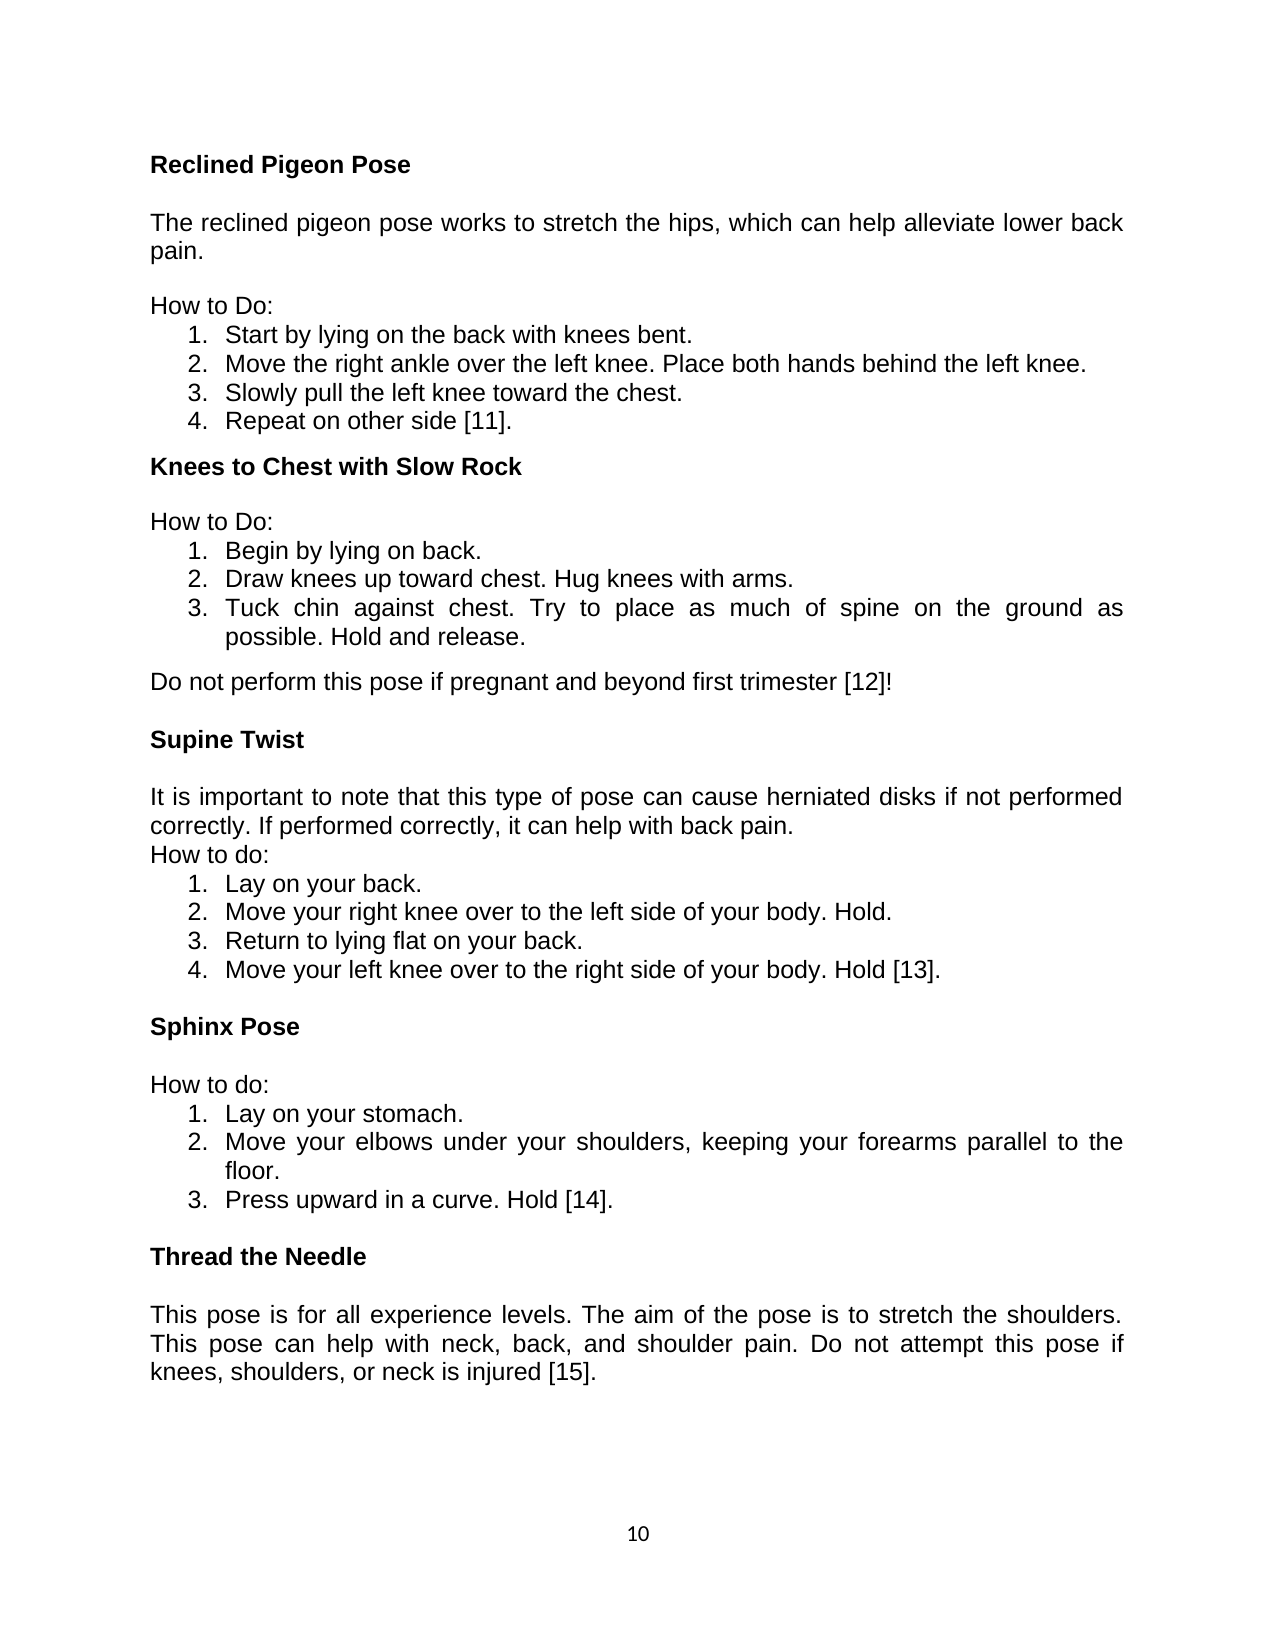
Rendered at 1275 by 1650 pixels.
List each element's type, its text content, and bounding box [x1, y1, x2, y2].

list Begin by lying on back. [187, 536, 1125, 564]
text This pose is for all experience levels. The aim of the pose is to stretch the shoulders. This pose can help with neck, back, and shoulder pain. Do not attempt this pose if knees, shoulders, or neck is injured [15]. [150, 1300, 1125, 1386]
text It is important to note that this type of pose can cause herniated disks if not performed correctly. If performed correctly, it can help with back pain. [150, 782, 1125, 840]
list Draw knees up toward chest. Hug knees with arms. [187, 564, 1125, 593]
text How to do: [150, 840, 1125, 868]
list Move your right knee over to the left side of your body. Hold. [187, 897, 1125, 926]
list Slowly pull the left knee toward the chest. [187, 378, 1125, 406]
text Sphinx Pose [150, 1012, 1125, 1041]
list Move your left knee over to the right side of your body. Hold [13]. [187, 955, 1125, 983]
text Reclined Pigeon Pose [150, 150, 1125, 179]
list Start by lying on the back with knees bent. [187, 320, 1125, 349]
list Lay on your back. [187, 868, 1125, 897]
list Tuck chin against chest. Try to place as much of spine on the ground as possible. Hold and release. [187, 593, 1125, 651]
text How to Do: [150, 507, 1125, 536]
list Press upward in a curve. Hold [14]. [187, 1185, 1125, 1213]
text How to do: [150, 1070, 1125, 1098]
text How to Do: [150, 291, 1125, 320]
list Move your elbows under your shoulders, keeping your forearms parallel to the floor. [187, 1127, 1125, 1185]
list Repeat on other side [11]. [187, 406, 1125, 435]
list Lay on your stomach. [187, 1098, 1125, 1127]
text Supine Twist [150, 725, 1125, 753]
list Move the right ankle over the left knee. Place both hands behind the left knee. [187, 349, 1125, 378]
text Do not perform this pose if pregnant and beyond first trimester [12]! [150, 667, 1125, 696]
list Return to lying flat on your back. [187, 926, 1125, 955]
text Knees to Chest with Slow Rock [150, 452, 1125, 481]
text Thread the Needle [150, 1242, 1125, 1271]
text The reclined pigeon pose works to stretch the hips, which can help alleviate lower back pain. [150, 207, 1125, 265]
